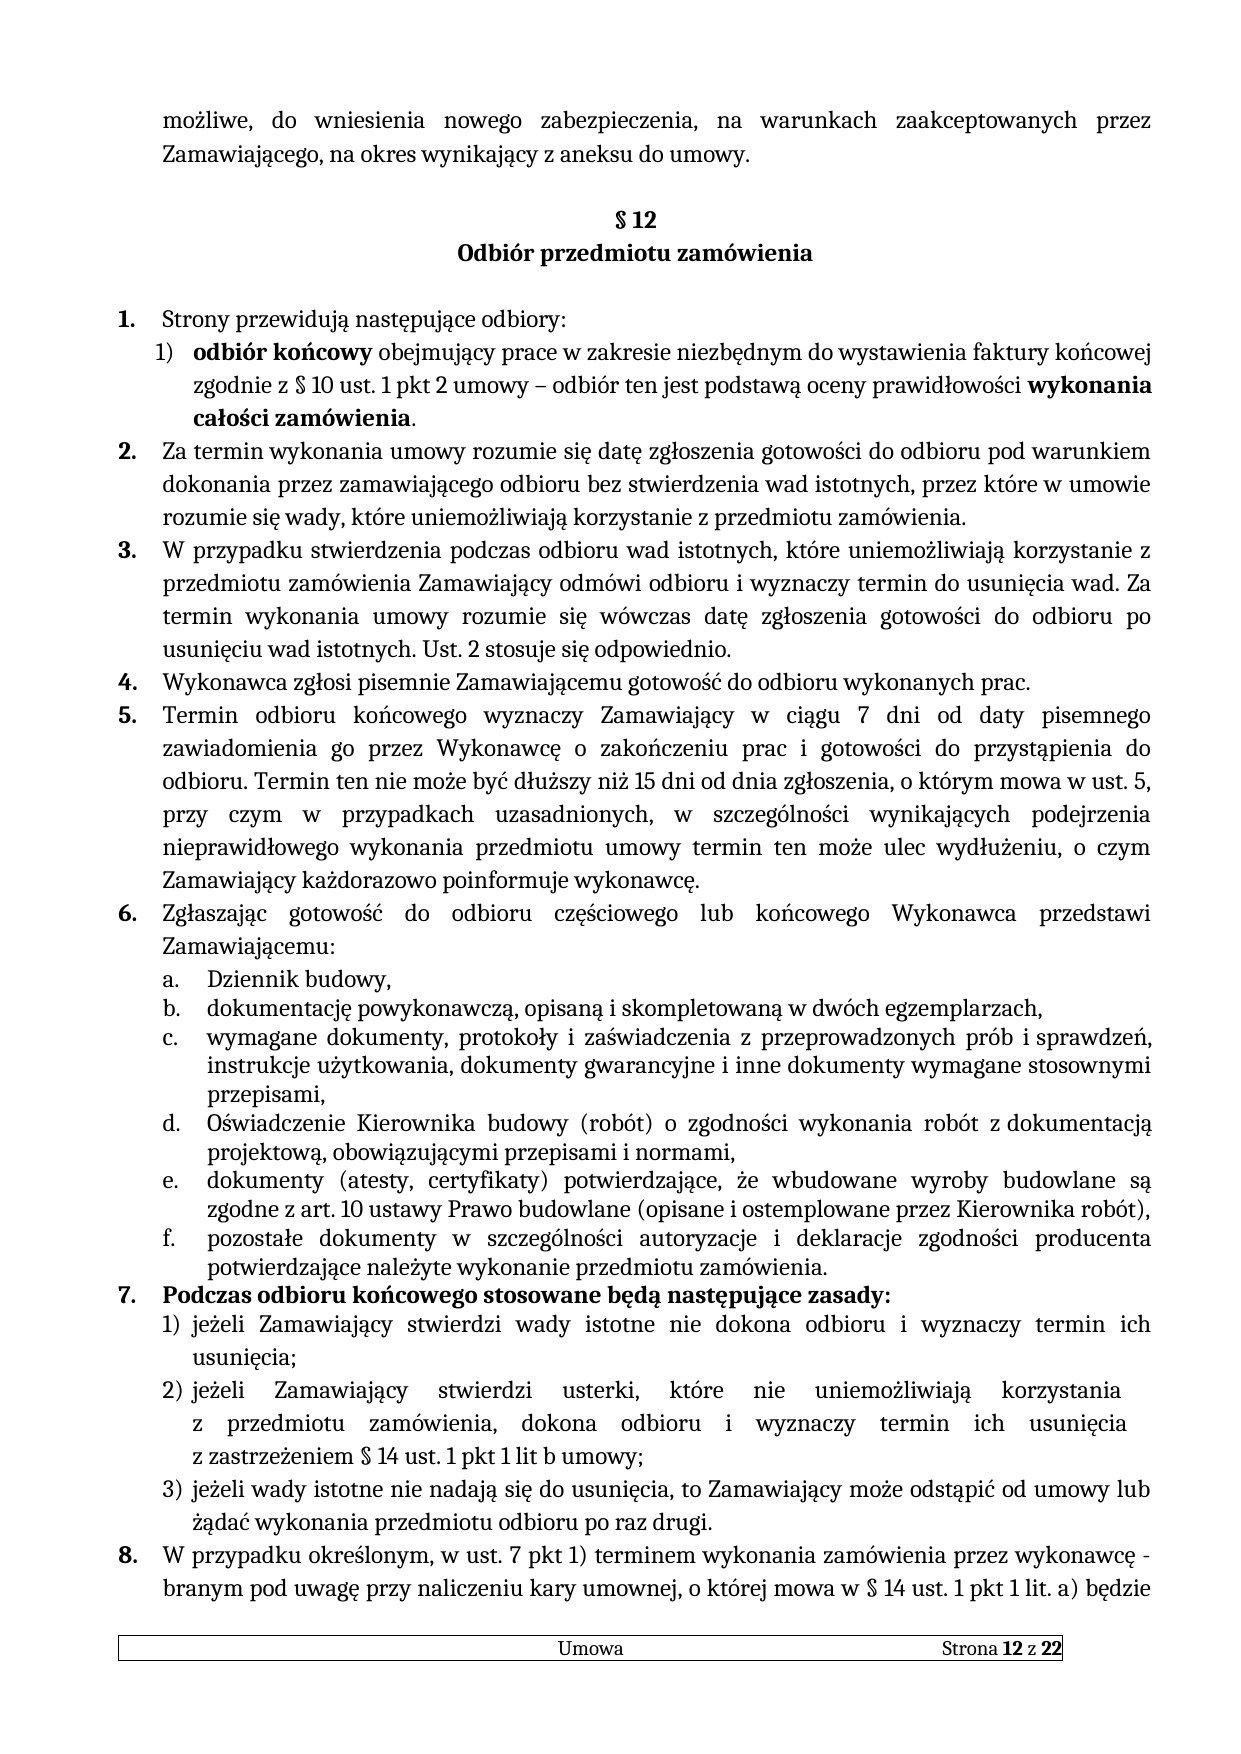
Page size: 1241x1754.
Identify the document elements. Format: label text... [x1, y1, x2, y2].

list wymagane dokumenty, protokoły i zaświadczenia z przeprowadzonych prób i sprawdzeń, instrukcje użytkowania, dokumenty gwarancyjne i inne dokumenty wymagane stosownymi przepisami, [162, 1022, 1152, 1109]
list Termin odbioru końcowego wyznaczy Zamawiający w ciągu 7 dni od daty pisemnego zawiadomienia go przez Wykonawcę o zakończeniu prac i gotowości do przystąpienia do odbioru. Termin ten nie może być dłuższy niż 15 dni od dnia zgłoszenia, o którym mowa w ust. 5, przy czym w przypadkach uzasadnionych, w szczególności wynikających podejrzenia nieprawidłowego wykonania przedmiotu umowy termin ten może ulec wydłużeniu, o czym Zamawiający każdorazowo poinformuje wykonawcę. [118, 701, 1152, 895]
list odbiór końcowy obejmujący prace w zakresie niezbędnym do wystawienia faktury końcowej zgodnie z § 10 ust. 1 pkt 2 umowy – odbiór ten jest podstawą oceny prawidłowości wykonania całości zamówienia. [156, 338, 1152, 432]
text Odbiór przedmiotu zamówienia [118, 238, 1152, 267]
list Podczas odbioru końcowego stosowane będą następujące zasady: [118, 1281, 1152, 1310]
list Wykonawca zgłosi pisemnie Zamawiającemu gotowość do odbioru wykonanych prac. [118, 668, 1152, 697]
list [118, 1541, 1152, 1603]
list jeżeli wady istotne nie nadają się do usunięcia, to Zamawiający może odstąpić od umowy lub żądać wykonania przedmiotu odbioru po raz drugi. [162, 1475, 1152, 1537]
text § 12 [118, 206, 1152, 234]
list W przypadku stwierdzenia podczas odbioru wad istotnych, które uniemożliwiają korzystanie z przedmiotu zamówienia Zamawiający odmówi odbioru i wyznaczy termin do usunięcia wad. Za termin wykonania umowy rozumie się wówczas datę zgłoszenia gotowości do odbioru po usunięciu wad istotnych. Ust. 2 stosuje się odpowiednio. [118, 536, 1152, 663]
list dokumentację powykonawczą, opisaną i skompletowaną w dwóch egzemplarzach, [162, 994, 1152, 1022]
list Oświadczenie Kierownika budowy (robót) o zgodności wykonania robót z dokumentacją projektową, obowiązującymi przepisami i normami, [162, 1109, 1152, 1166]
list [118, 106, 1152, 168]
list Za termin wykonania umowy rozumie się datę zgłoszenia gotowości do odbioru pod warunkiem dokonania przez zamawiającego odbioru bez stwierdzenia wad istotnych, przez które w umowie rozumie się wady, które uniemożliwiają korzystanie z przedmiotu zamówienia. [118, 437, 1152, 531]
list Zgłaszając gotowość do odbioru częściowego lub końcowego Wykonawca przedstawi Zamawiającemu: [118, 899, 1152, 961]
list dokumenty (atesty, certyfikaty) potwierdzające, że wbudowane wyroby budowlane są zgodne z art. 10 ustawy Prawo budowlane (opisane i ostemplowane przez Kierownika robót), [162, 1166, 1152, 1224]
list pozostałe dokumenty w szczególności autoryzacje i deklaracje zgodności producenta potwierdzające należyte wykonanie przedmiotu zamówienia. [162, 1224, 1152, 1281]
list jeżeli Zamawiający stwierdzi wady istotne nie dokona odbioru i wyznaczy termin ich usunięcia; [162, 1310, 1152, 1372]
list jeżeli Zamawiający stwierdzi usterki, które nie uniemożliwiają korzystania z przedmiotu zamówienia, dokona odbioru i wyznaczy termin ich usunięcia z zastrzeżeniem § 14 ust. 1 pkt 1 lit b umowy; [162, 1376, 1152, 1471]
list Dziennik budowy, [162, 965, 1152, 994]
list Strony przewidują następujące odbiory: [118, 304, 1152, 333]
